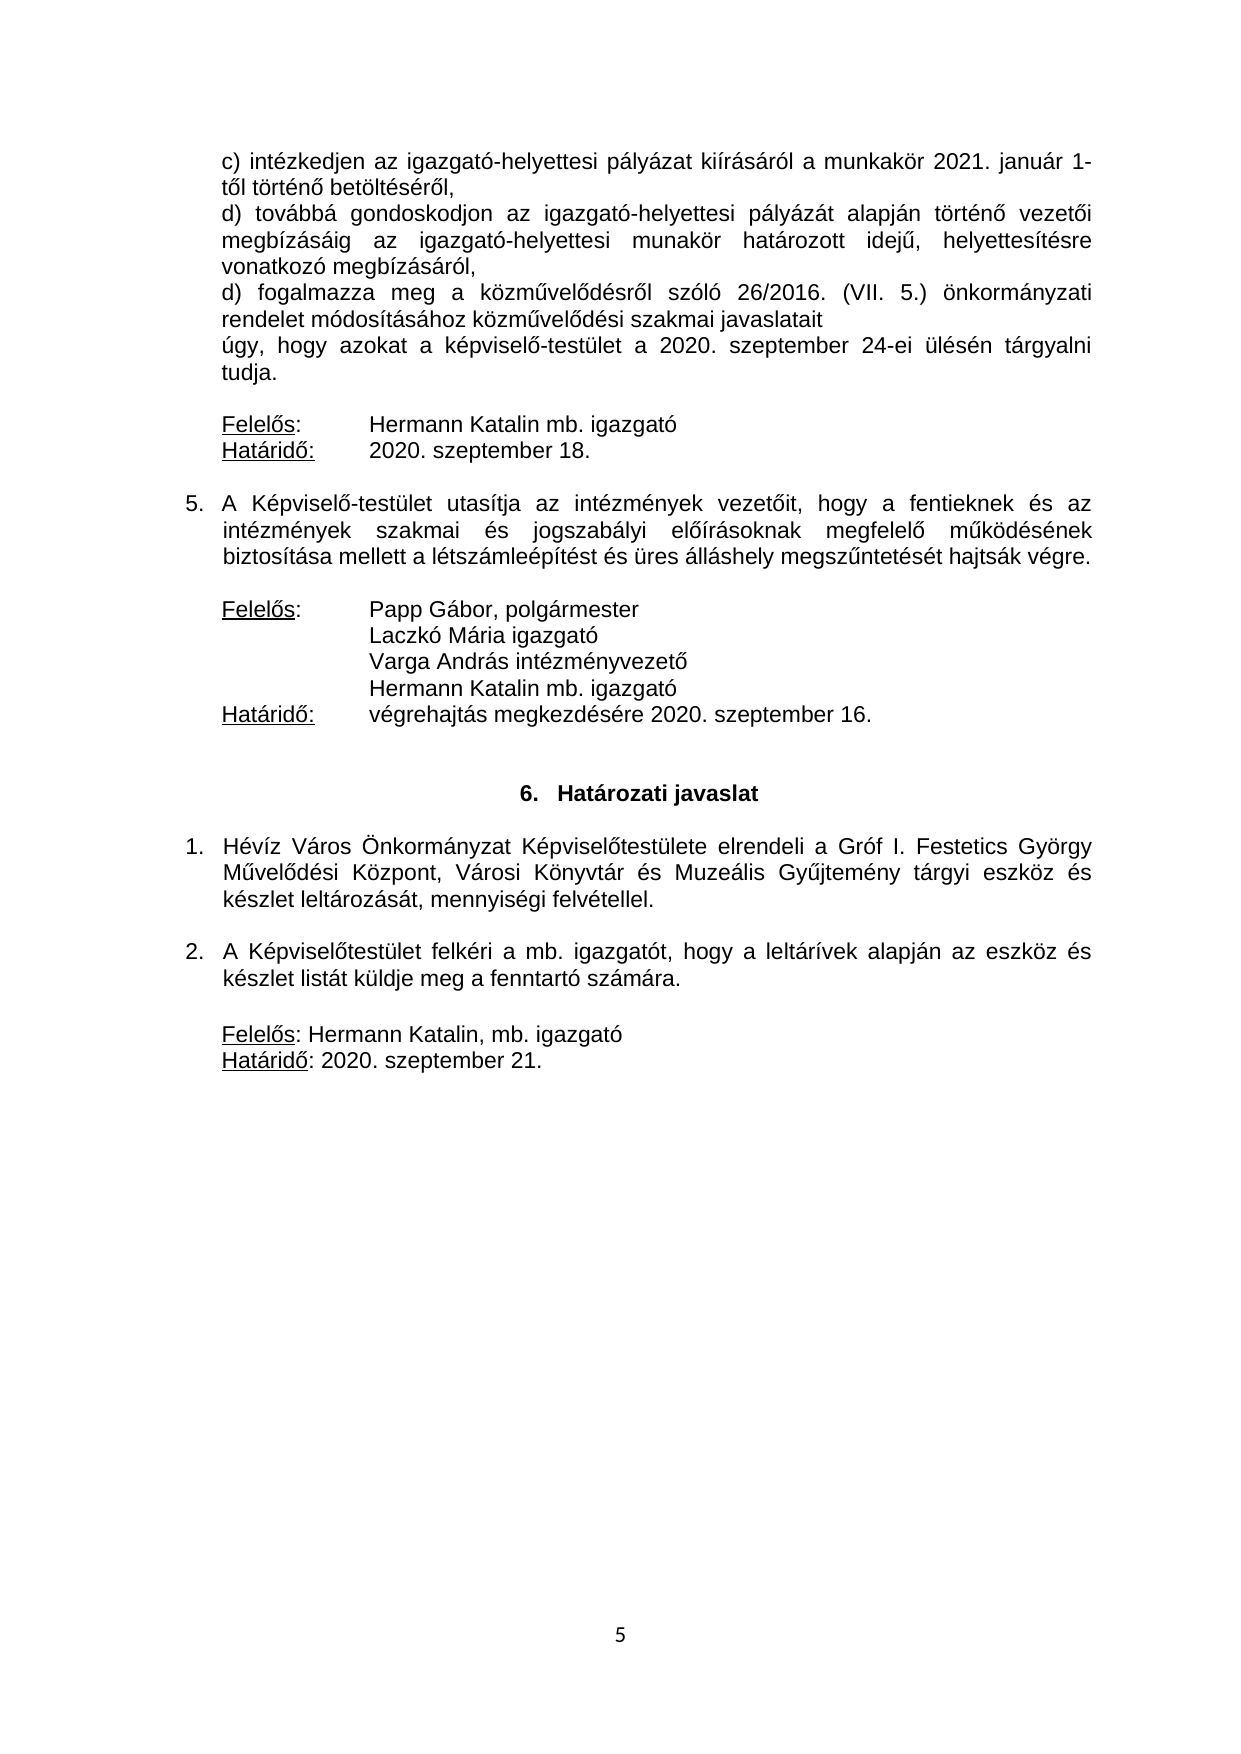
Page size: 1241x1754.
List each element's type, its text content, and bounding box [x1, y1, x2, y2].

text Felelős: Hermann Katalin mb. igazgató [221, 411, 1093, 437]
text Határidő: 2020. szeptember 18. [221, 437, 1093, 464]
text d) fogalmazza meg a közművelődésről szóló 26/2016. (VII. 5.) önkormányzati rendelet módosításához közművelődési szakmai javaslatait [221, 279, 1093, 332]
list Határozati javaslat [185, 780, 1093, 806]
list Hévíz Város Önkormányzat Képviselőtestülete elrendeli a Gróf I. Festetics György Művelődési Központ, Városi Könyvtár és Muzeális Gyűjtemény tárgyi eszköz és készlet leltározását, mennyiségi felvétellel. [185, 833, 1093, 912]
text Laczkó Mária igazgató [148, 622, 1093, 648]
text c) intézkedjen az igazgató-helyettesi pályázat kiírásáról a munkakör 2021. január 1-től történő betöltéséről, [221, 148, 1093, 200]
text Hermann Katalin mb. igazgató [148, 675, 1093, 701]
list A Képviselő-testület utasítja az intézmények vezetőit, hogy a fentieknek és az intézmények szakmai és jogszabályi előírásoknak megfelelő működésének biztosítása mellett a létszámleépítést és üres álláshely megszűntetését hajtsák végre. [185, 490, 1093, 569]
list A Képviselőtestület felkéri a mb. igazgatót, hogy a leltárívek alapján az eszköz és készlet listát küldje meg a fenntartó számára. [185, 938, 1093, 991]
text Varga András intézményvezető [148, 648, 1093, 675]
text Határidő: 2020. szeptember 21. [148, 1047, 1093, 1074]
text Felelős: Papp Gábor, polgármester [148, 596, 1093, 622]
text Felelős: Hermann Katalin, mb. igazgató [148, 1021, 1093, 1047]
text d) továbbá gondoskodjon az igazgató-helyettesi pályázát alapján történő vezetői megbízásáig az igazgató-helyettesi munakör határozott idejű, helyettesítésre vonatkozó megbízásáról, [221, 200, 1093, 279]
text úgy, hogy azokat a képviselő-testület a 2020. szeptember 24-ei ülésén tárgyalni tudja. [221, 332, 1093, 385]
text Határidő: végrehajtás megkezdésére 2020. szeptember 16. [148, 701, 1093, 727]
